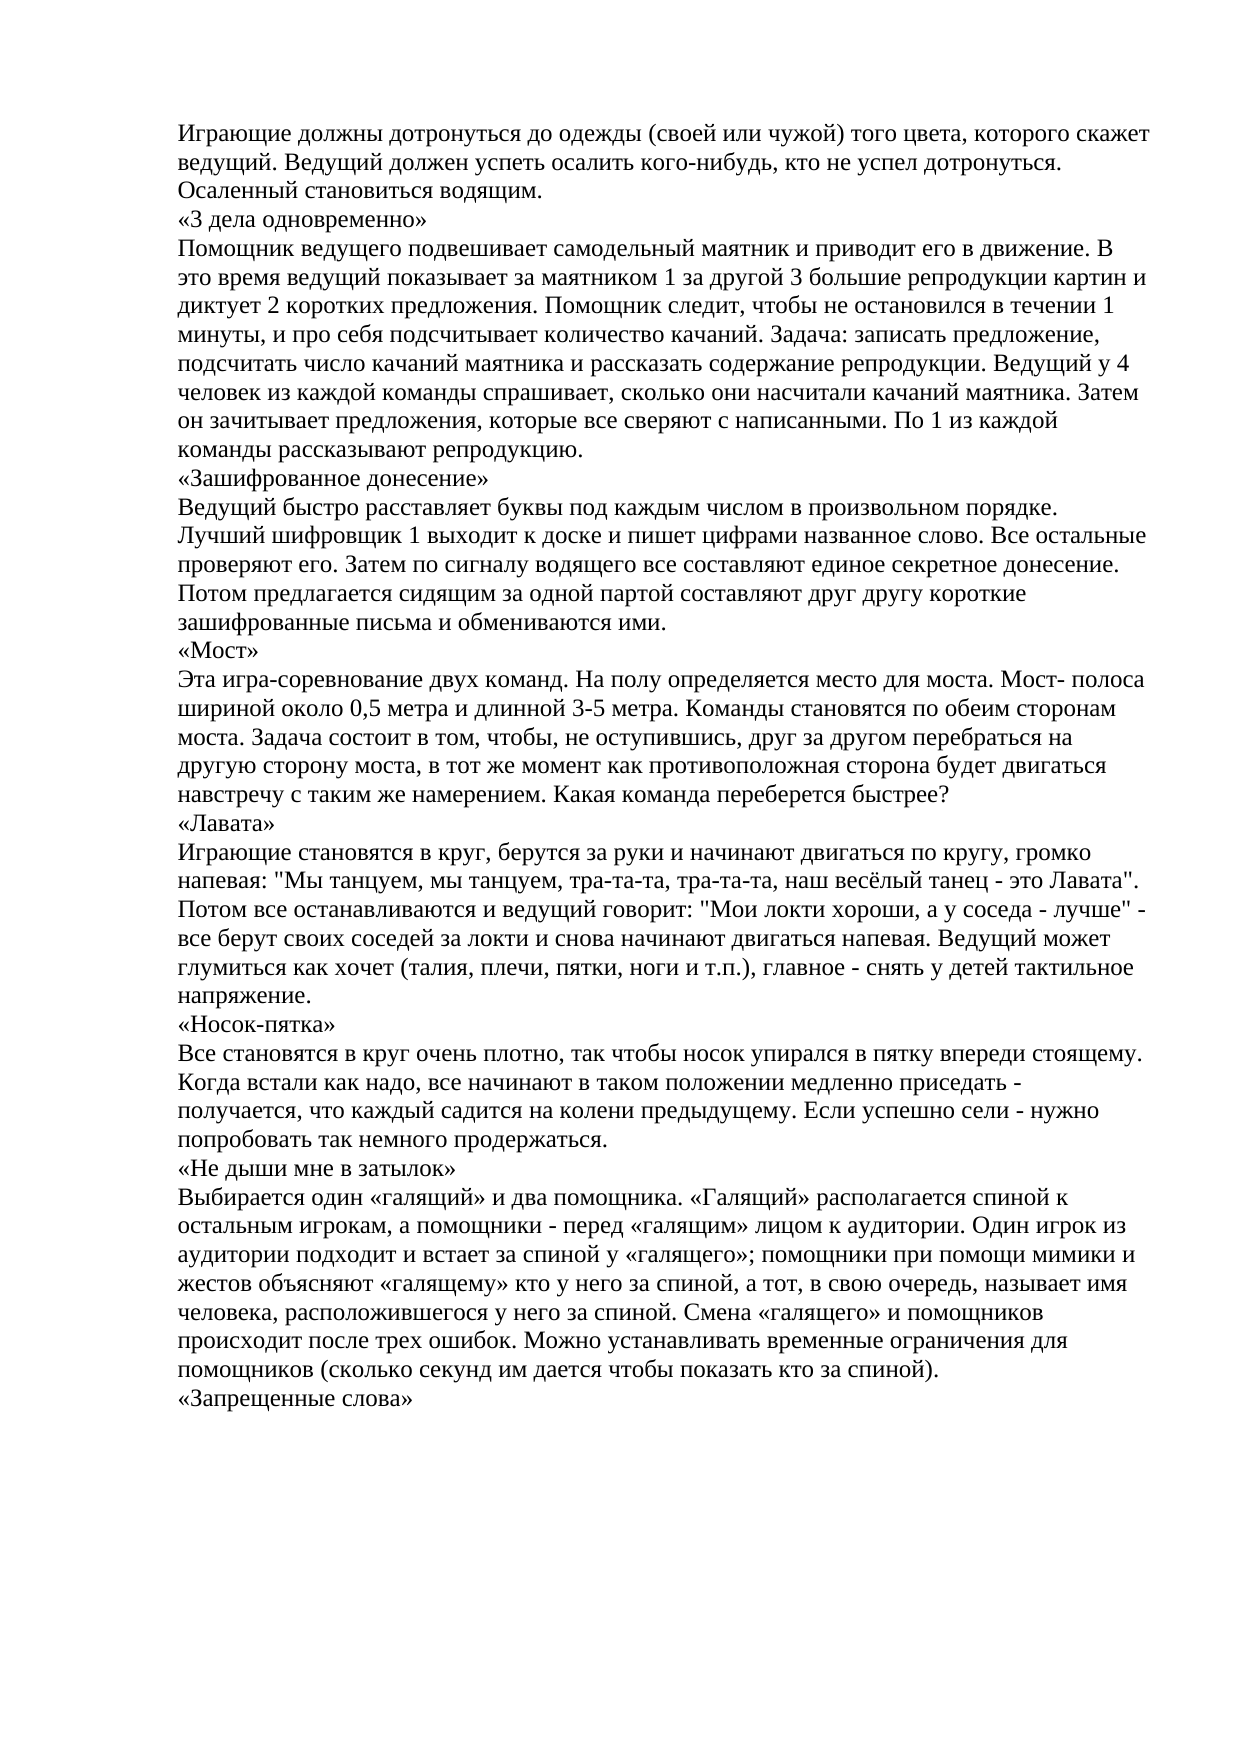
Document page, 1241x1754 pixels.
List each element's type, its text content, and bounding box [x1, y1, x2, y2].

subtitle Все становятся в круг очень плотно, так чтобы носок упирался в пятку впереди стоящему. Когда встали как надо, все начинают в таком положении медленно приседать - получается, что каждый садится на колени предыдущему. Если успешно сели - нужно попробовать так немного продержаться. [177, 1038, 1152, 1153]
subtitle Играющие становятся в круг, берутся за руки и начинают двигаться по кругу, громко напевая: "Мы танцуем, мы танцуем, тра-та-та, тра-та-та, наш весёлый танец - это Лавата". Потом все останавливаются и ведущий говорит: "Мои локти хороши, а у соседа - лучше" - все берут своих соседей за локти и снова начинают двигаться напевая. Ведущий может глумиться как хочет (талия, плечи, пятки, ноги и т.п.), главное - снять у детей тактильное напряжение. [177, 837, 1152, 1009]
subtitle «3 дела одновременно» [177, 204, 1152, 233]
subtitle «Носок-пятка» [177, 1009, 1152, 1038]
subtitle «Зашифрованное донесение» [177, 463, 1152, 492]
subtitle «Мост» [177, 636, 1152, 664]
subtitle Играющие должны дотронуться до одежды (своей или чужой) того цвета, которого скажет ведущий. Ведущий должен успеть осалить кого-нибудь, кто не успел дотронуться. Осаленный становиться водящим. [177, 118, 1152, 204]
subtitle Помощник ведущего подвешивает самодельный маятник и приводит его в движение. В это время ведущий показывает за маятником 1 за другой 3 большие репродукции картин и диктует 2 коротких предложения. Помощник следит, чтобы не остановился в течении 1 минуты, и про себя подсчитывает количество качаний. Задача: записать предложение, подсчитать число качаний маятника и рассказать содержание репродукции. Ведущий у 4 человек из каждой команды спрашивает, сколько они насчитали качаний маятника. Затем он зачитывает предложения, которые все сверяют с написанными. По 1 из каждой команды рассказывают репродукцию. [177, 233, 1152, 463]
subtitle «Не дыши мне в затылок» [177, 1153, 1152, 1182]
subtitle Выбирается один «галящий» и два помощника. «Галящий» располагается спиной к остальным игрокам, а помощники - перед «галящим» лицом к аудитории. Один игрок из аудитории подходит и встает за спиной у «галящего»; помощники при помощи мимики и жестов объясняют «галящему» кто у него за спиной, а тот, в свою очередь, называет имя человека, расположившегося у него за спиной. Смена «галящего» и помощников происходит после трех ошибок. Можно устанавливать временные ограничения для помощников (сколько секунд им дается чтобы показать кто за спиной). [177, 1182, 1152, 1383]
subtitle Ведущий быстро расставляет буквы под каждым числом в произвольном порядке. Лучший шифровщик 1 выходит к доске и пишет цифрами названное слово. Все остальные проверяют его. Затем по сигналу водящего все составляют единое секретное донесение. Потом предлагается сидящим за одной партой составляют друг другу короткие зашифрованные письма и обмениваются ими. [177, 492, 1152, 636]
subtitle Эта игра-соревнование двух команд. На полу определяется место для моста. Мост- полоса шириной около 0,5 метра и длинной 3-5 метра. Команды становятся по обеим сторонам моста. Задача состоит в том, чтобы, не оступившись, друг за другом перебраться на другую сторону моста, в тот же момент как противоположная сторона будет двигаться навстречу с таким же намерением. Какая команда переберется быстрее? [177, 664, 1152, 808]
subtitle «Запрещенные слова» [177, 1383, 1152, 1412]
subtitle «Лавата» [177, 808, 1152, 837]
